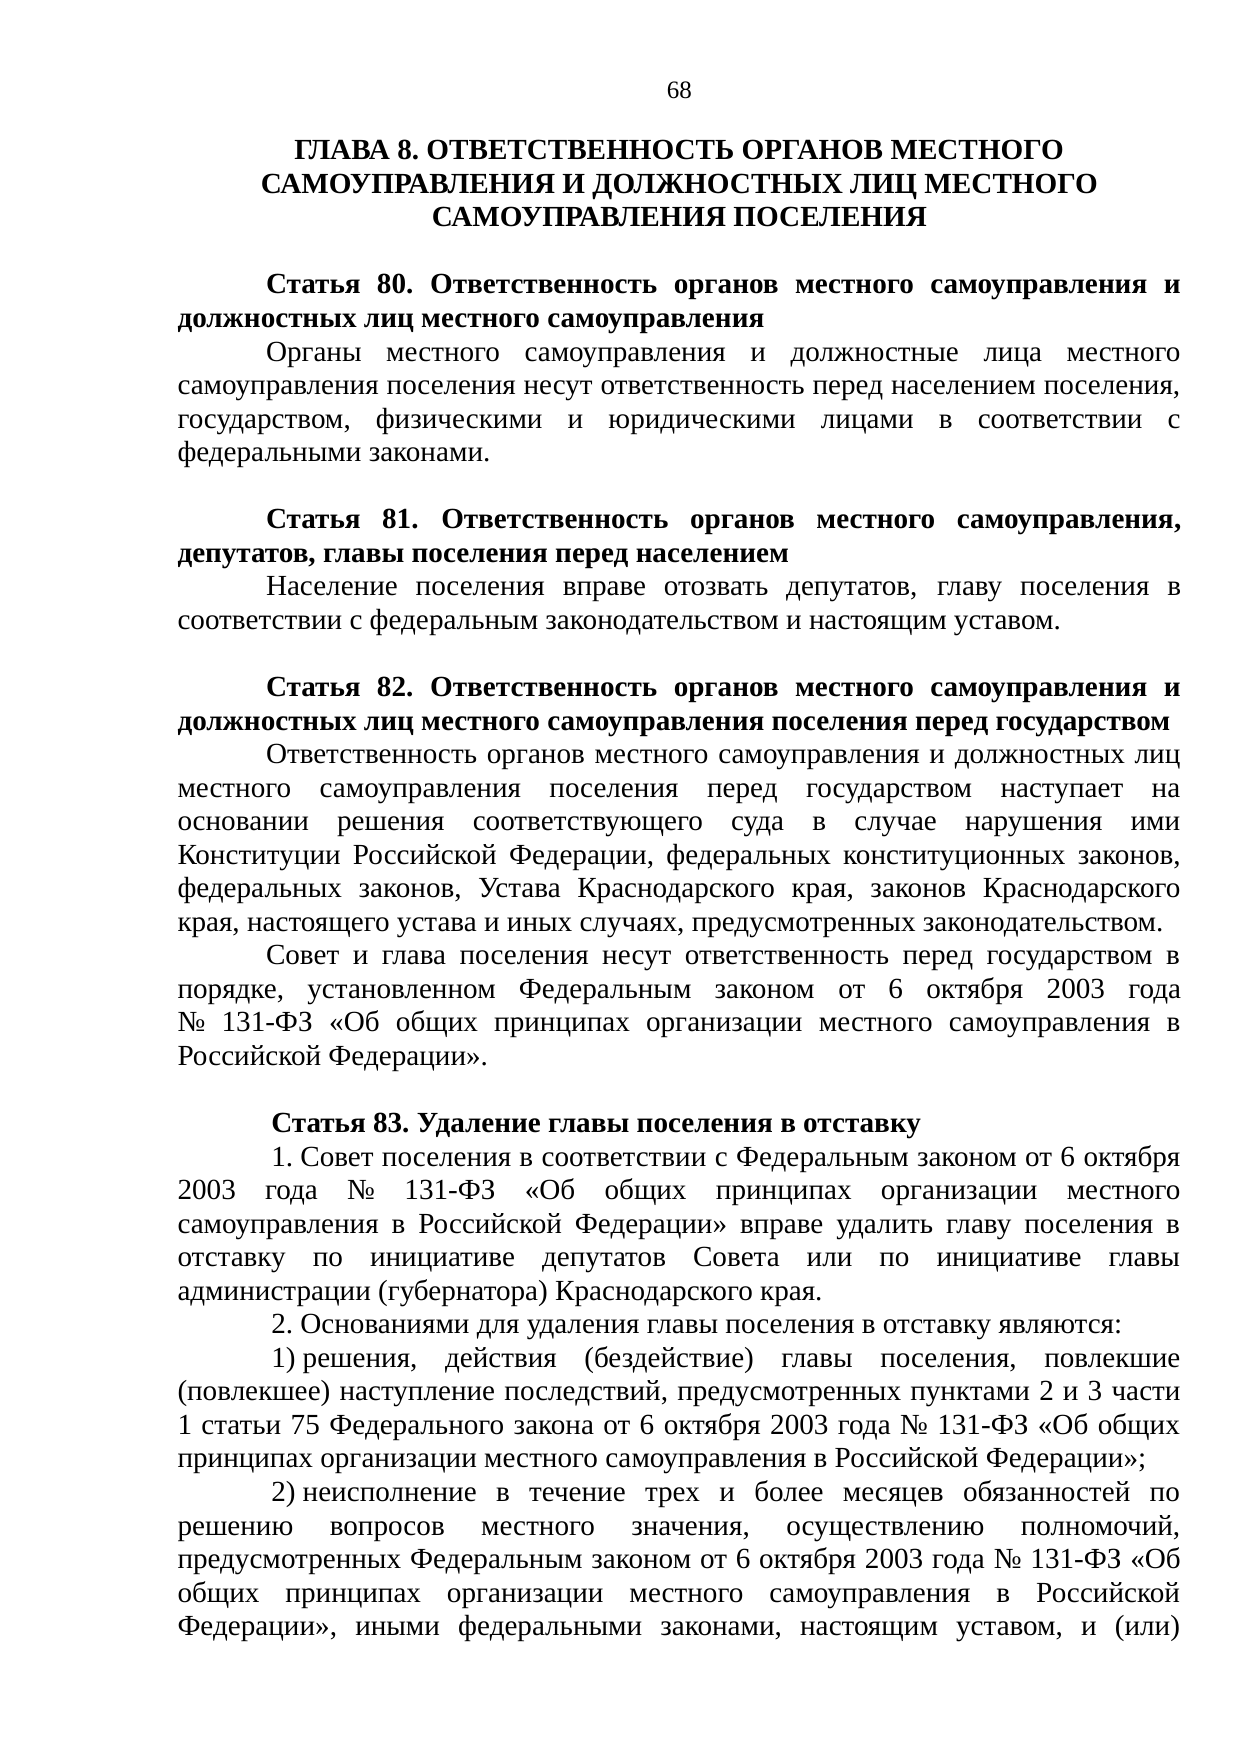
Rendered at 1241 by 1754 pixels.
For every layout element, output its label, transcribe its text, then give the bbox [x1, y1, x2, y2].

text 1) решения, действия (бездействие) главы поселения, повлекшие (повлекшее) наступление последствий, предусмотренных пунктами 2 и 3 части 1 статьи 75 Федерального закона от 6 октября 2003 года № 131-ФЗ «Об общих принципах организации местного самоуправления в Российской Федерации»; [177, 1340, 1181, 1474]
text Статья 80. Ответственность органов местного самоуправления и должностных лиц местного самоуправления [177, 267, 1181, 334]
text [177, 1474, 1181, 1642]
text Совет и глава поселения несут ответственность перед государством в порядке, установленном Федеральным законом от 6 октября 2003 года № 131-ФЗ «Об общих принципах организации местного самоуправления в Российской Федерации». [177, 937, 1181, 1072]
text Ответственность органов местного самоуправления и должностных лиц местного самоуправления поселения перед государством наступает на основании решения соответствующего суда в случае нарушения ими Конституции Российской Федерации, федеральных конституционных законов, федеральных законов, Устава Краснодарского края, законов Краснодарского края, настоящего устава и иных случаях, предусмотренных законодательством. [177, 736, 1181, 937]
text Население поселения вправе отозвать депутатов, главу поселения в соответствии с федеральным законодательством и настоящим уставом. [177, 568, 1181, 636]
text Органы местного самоуправления и должностные лица местного самоуправления поселения несут ответственность перед населением поселения, государством, физическими и юридическими лицами в соответствии с федеральными законами. [177, 334, 1181, 468]
text 2. Основаниями для удаления главы поселения в отставку являются: [177, 1306, 1181, 1340]
text Статья 82. Ответственность органов местного самоуправления и должностных лиц местного самоуправления поселения перед государством [177, 669, 1181, 736]
text Статья 83. Удаление главы поселения в отставку [177, 1105, 1181, 1139]
text 1. Совет поселения в соответствии с Федеральным законом от 6 октября 2003 года № 131-ФЗ «Об общих принципах организации местного самоуправления в Российской Федерации» вправе удалить главу поселения в отставку по инициативе депутатов Совета или по инициативе главы администрации (губернатора) Краснодарского края. [177, 1139, 1181, 1306]
text Статья 81. Ответственность органов местного самоуправления, депутатов, главы поселения перед населением [177, 501, 1181, 568]
text ГЛАВА 8. ОТВЕТСТВЕННОСТЬ ОРГАНОВ местного САМОУПРАВЛЕНИЯ И ДОЛЖНОСТНЫХ ЛИЦ местного самоуправления поселеНИЯ [177, 132, 1181, 233]
